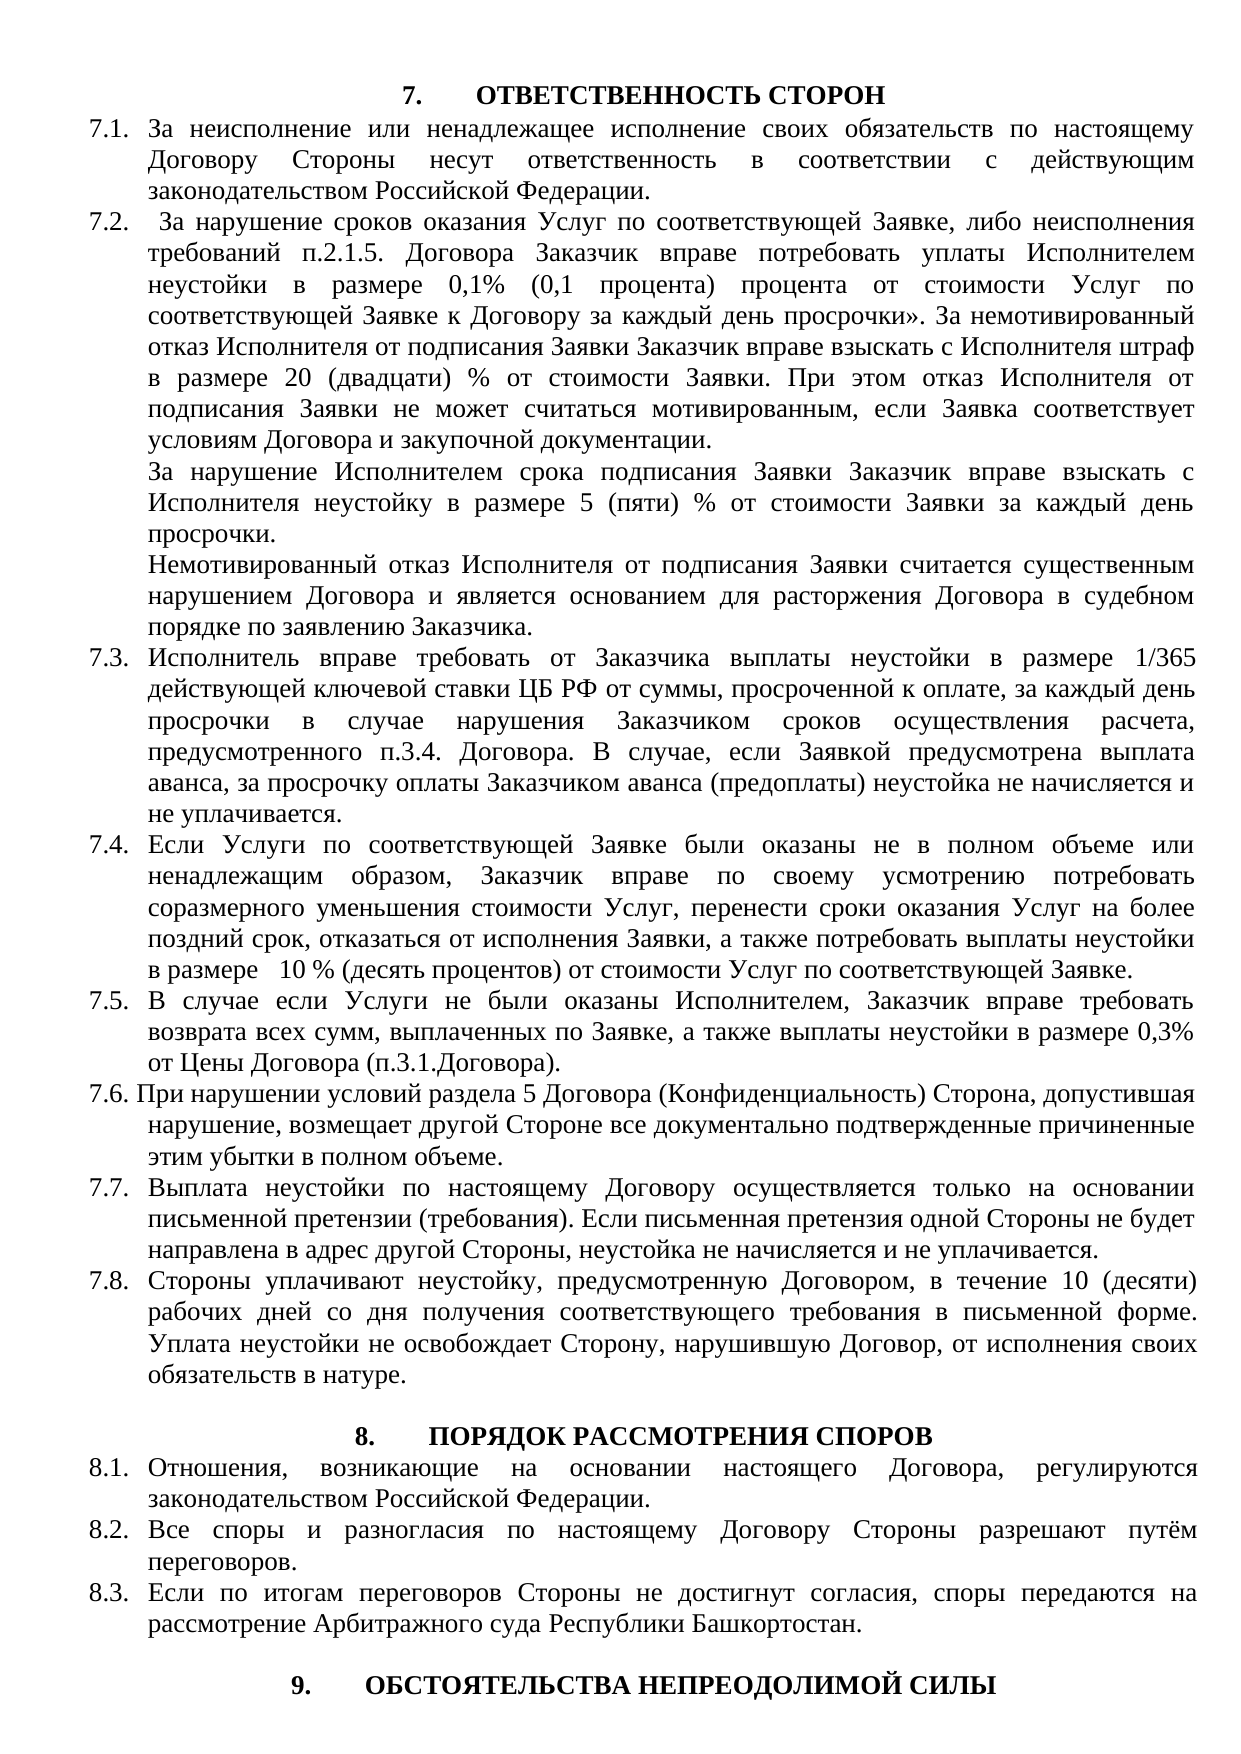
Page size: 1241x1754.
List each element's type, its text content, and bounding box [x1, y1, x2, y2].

text 8.3. Если по итогам переговоров Стороны не достигнут согласия, споры передаются на рассмотрение Арбитражного суда Республики Башкортостан. [89, 1576, 1199, 1638]
text 7.4. Если Услуги по соответствующей Заявке были оказаны не в полном объеме или ненадлежащим образом, Заказчик вправе по своему усмотрению потребовать соразмерного уменьшения стоимости Услуг, перенести сроки оказания Услуг на более поздний срок, отказаться от исполнения Заявки, а также потребовать выплаты неустойки в размере 10 % (десять процентов) от стоимости Услуг по соответствующей Заявке. [89, 828, 1196, 984]
text 7.7. Выплата неустойки по настоящему Договору осуществляется только на основании письменной претензии (требования). Если письменная претензия одной Стороны не будет направлена в адрес другой Стороны, неустойка не начисляется и не уплачивается. [89, 1171, 1196, 1264]
text 7.2. За нарушение сроков оказания Услуг по соответствующей Заявке, либо неисполнения требований п.2.1.5. Договора Заказчик вправе потребовать уплаты Исполнителем неустойки в размере 0,1% (0,1 процента) процента от стоимости Услуг по соответствующей Заявке к Договору за каждый день просрочки». За немотивированный отказ Исполнителя от подписания Заявки Заказчик вправе взыскать с Исполнителя штраф в размере 20 (двадцати) % от стоимости Заявки. При этом отказ Исполнителя от подписания Заявки не может считаться мотивированным, если Заявка соответствует условиям Договора и закупочной документации. [89, 205, 1196, 454]
text 7.5. В случае если Услуги не были оказаны Исполнителем, Заказчик вправе требовать возврата всех сумм, выплаченных по Заявке, а также выплаты неустойки в размере 0,3% от Цены Договора (п.3.1.Договора). [89, 984, 1196, 1077]
text 7.3. Исполнитель вправе требовать от Заказчика выплаты неустойки в размере 1/365 действующей ключевой ставки ЦБ РФ от суммы, просроченной к оплате, за каждый день просрочки в случае нарушения Заказчиком сроков осуществления расчета, предусмотренного п.3.4. Договора. В случае, если Заявкой предусмотрена выплата аванса, за просрочку оплаты Заказчиком аванса (предоплаты) неустойка не начисляется и не уплачивается. [89, 641, 1196, 828]
text 8.2. Все споры и разногласия по настоящему Договору Стороны разрешают путём переговоров. [89, 1513, 1199, 1576]
text 7. ОТВЕТСТВЕННОСТЬ СТОРОН [89, 79, 1199, 110]
text 8. ПОРЯДОК РАССМОТРЕНИЯ СПОРОВ [89, 1420, 1199, 1451]
text 9. ОБСТОЯТЕЛЬСТВА НЕПРЕОДОЛИМОЙ СИЛЫ [89, 1669, 1199, 1700]
text 7.1. За неисполнение или ненадлежащее исполнение своих обязательств по настоящему Договору Стороны несут ответственность в соответствии с действующим законодательством Российской Федерации. [89, 112, 1196, 205]
text 8.1. Отношения, возникающие на основании настоящего Договора, регулируются законодательством Российской Федерации. [89, 1451, 1199, 1513]
text Немотивированный отказ Исполнителя от подписания Заявки считается существенным нарушением Договора и является основанием для расторжения Договора в судебном порядке по заявлению Заказчика. [148, 548, 1196, 641]
text 7.8. Стороны уплачивают неустойку, предусмотренную Договором, в течение 10 (десяти) рабочих дней со дня получения соответствующего требования в письменной форме. Уплата неустойки не освобождает Сторону, нарушившую Договор, от исполнения своих обязательств в натуре. [89, 1264, 1199, 1389]
text За нарушение Исполнителем срока подписания Заявки Заказчик вправе взыскать с Исполнителя неустойку в размере 5 (пяти) % от стоимости Заявки за каждый день просрочки. [148, 454, 1196, 548]
text 7.6. При нарушении условий раздела 5 Договора (Конфиденциальность) Сторона, допустившая нарушение, возмещает другой Стороне все документально подтвержденные причиненные этим убытки в полном объеме. [89, 1077, 1196, 1171]
